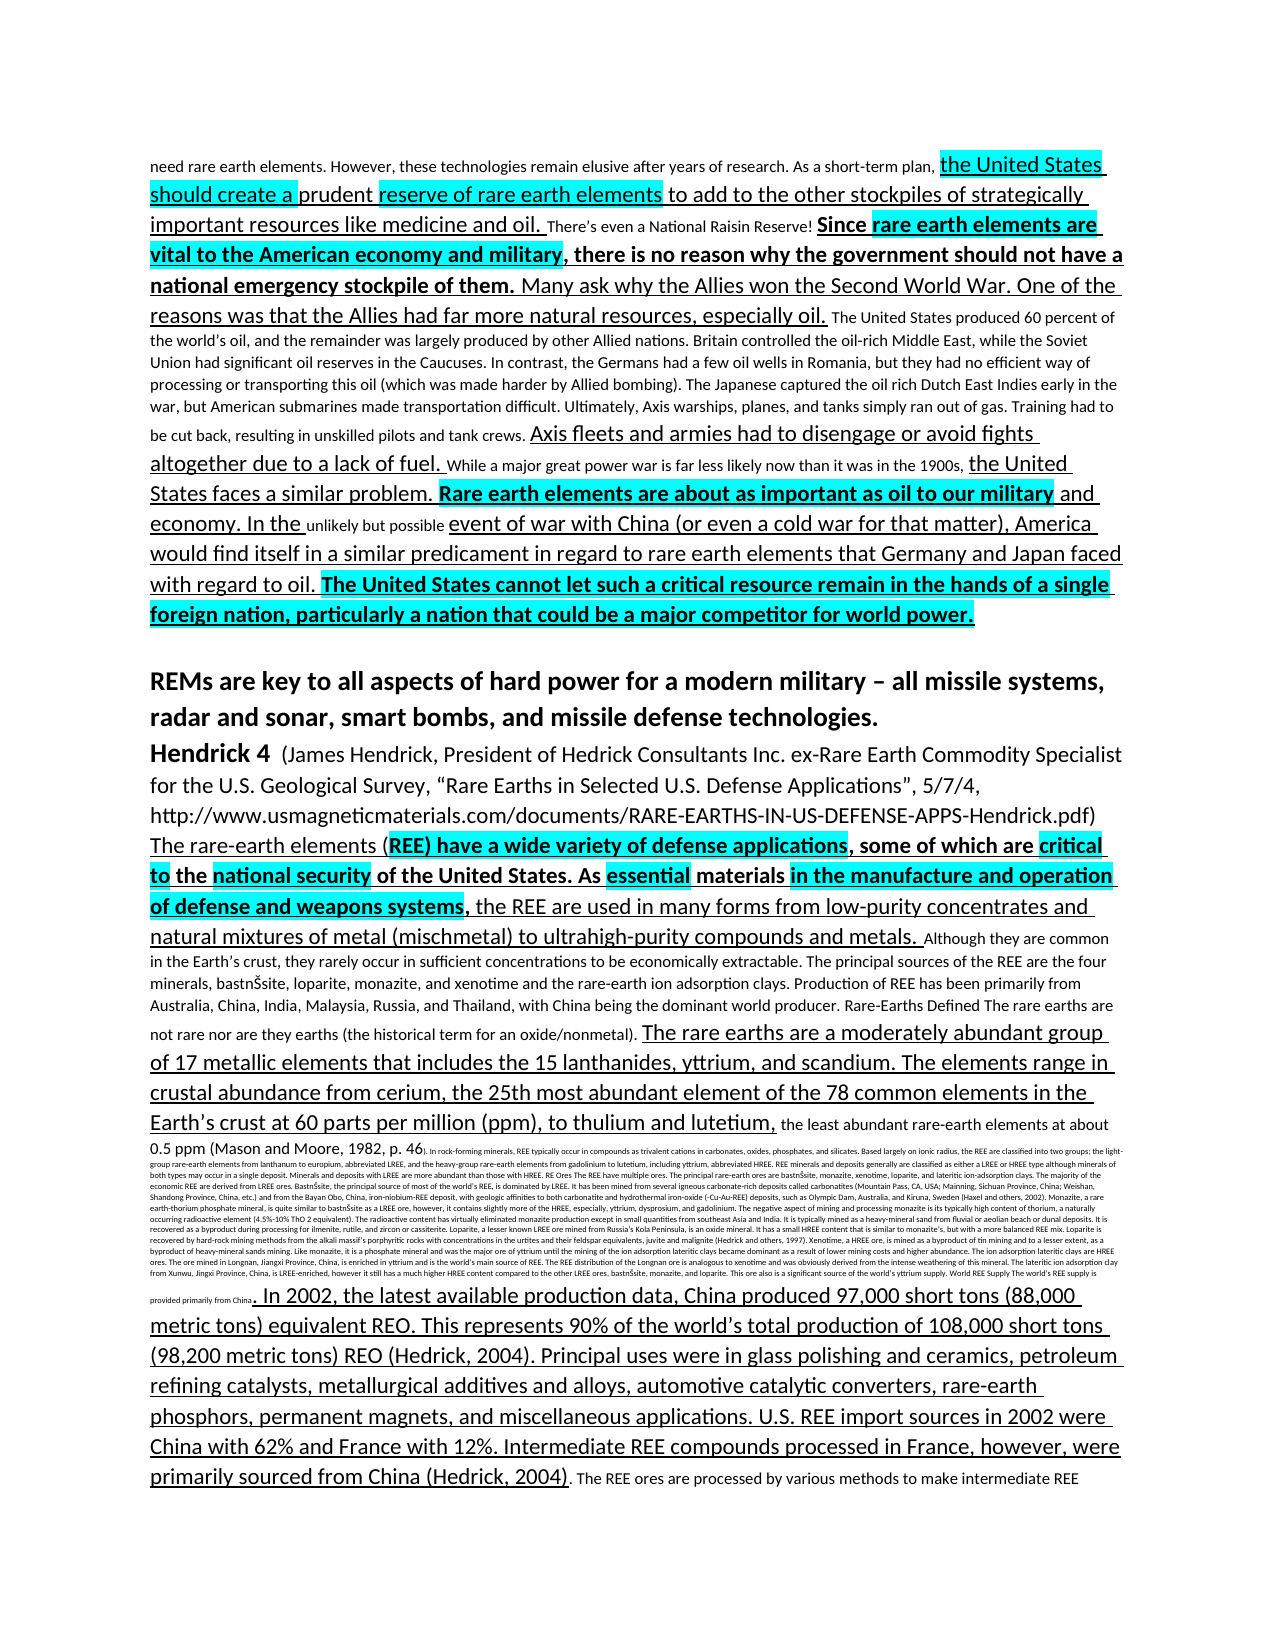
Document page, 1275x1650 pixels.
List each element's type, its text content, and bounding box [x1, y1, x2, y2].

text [150, 150, 1125, 628]
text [150, 831, 1125, 1490]
text Hendrick 4 (James Hendrick, President of Hedrick Consultants Inc. ex-Rare Earth Commodity Specialist for the U.S. Geological Survey, “Rare Earths in Selected U.S. Defense Applications”, 5/7/4, http://www.usmagneticmaterials.com/documents/RARE-EARTHS-IN-US-DEFENSE-APPS-Hendrick.pdf) [150, 736, 1125, 829]
subtitle REMs are key to all aspects of hard power for a modern military – all missile systems, radar and sonar, smart bombs, and missile defense technologies. [150, 664, 1125, 733]
